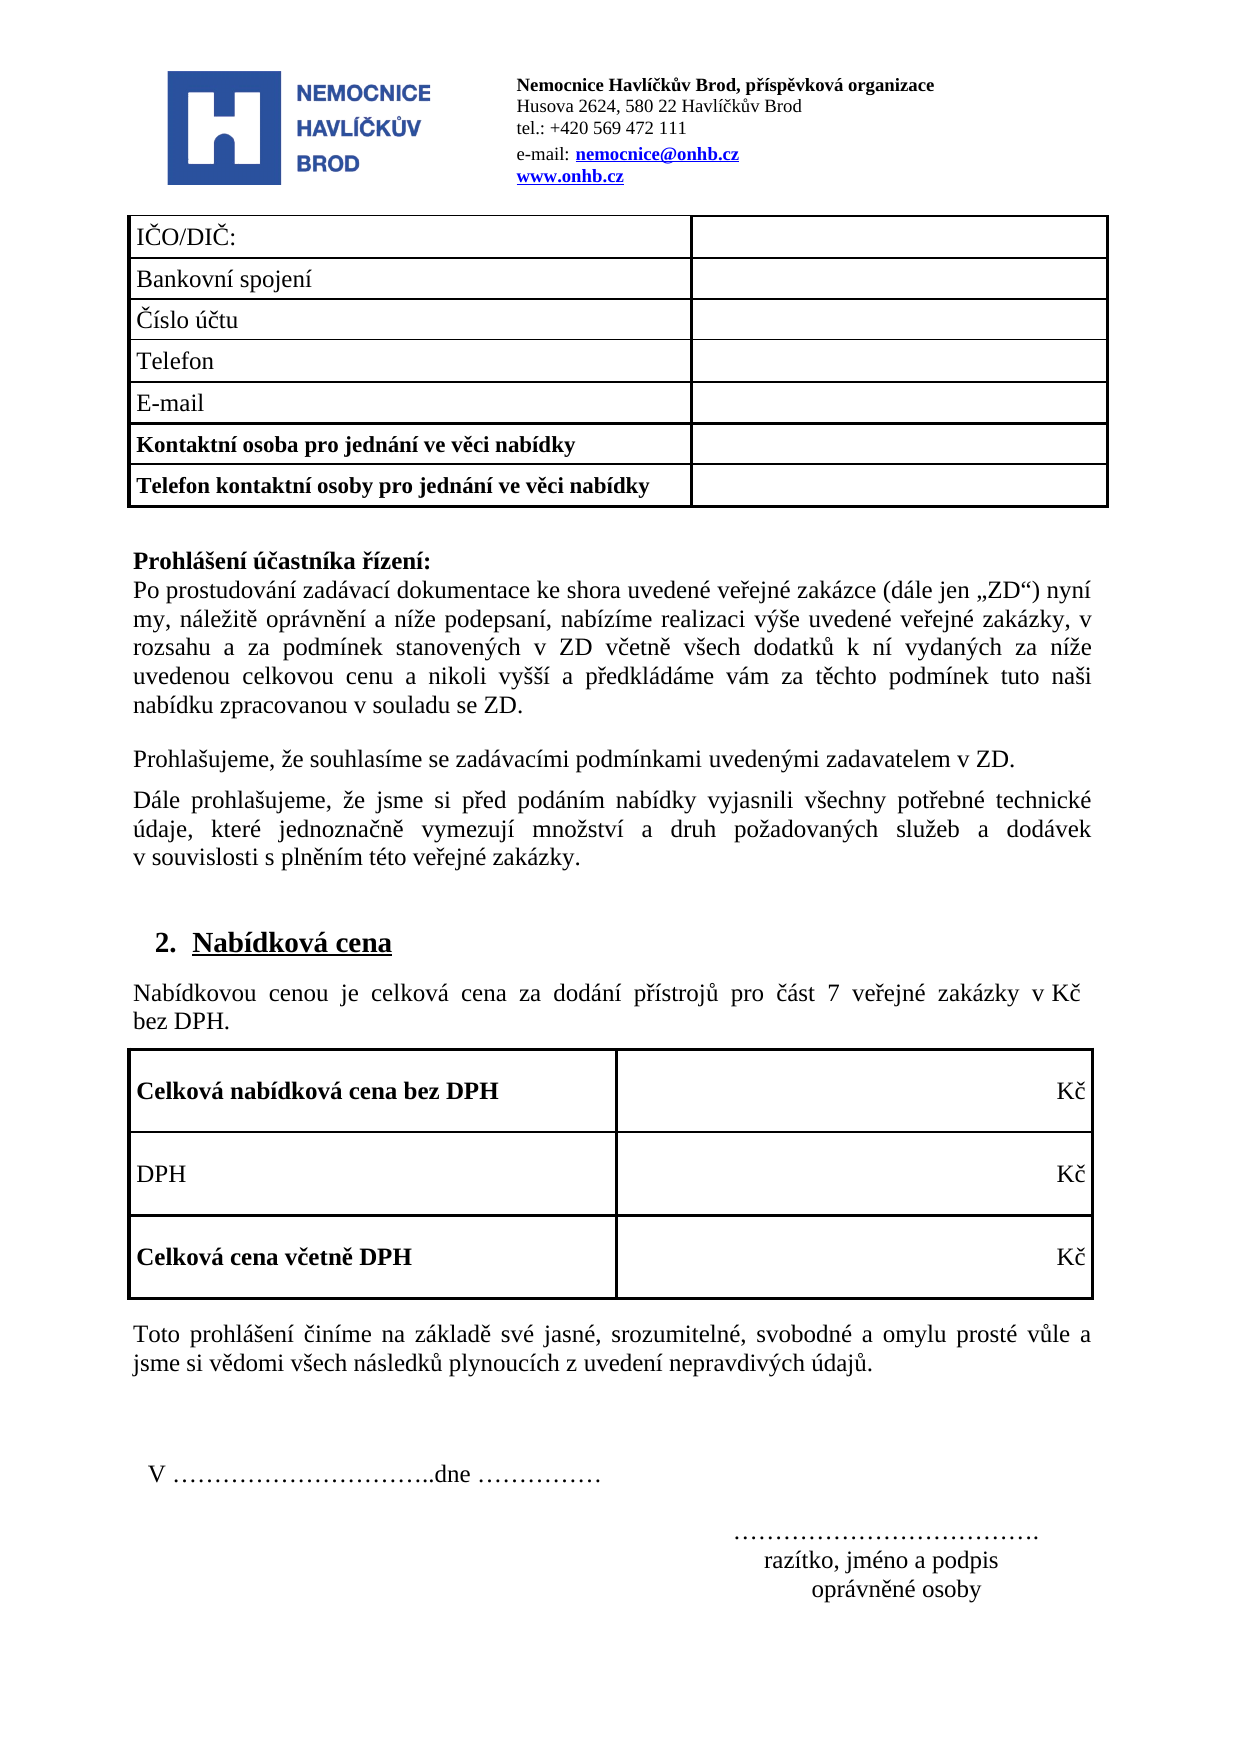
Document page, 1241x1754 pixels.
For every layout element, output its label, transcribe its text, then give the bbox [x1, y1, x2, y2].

table_cell E-mail [131, 383, 690, 422]
table_cell [693, 340, 1106, 381]
table_cell Telefon kontaktní osoby pro jednání ve věci nabídky [131, 465, 690, 505]
table_header Celková nabídková cena bez DPH [131, 1051, 615, 1131]
table_cell DPH [131, 1133, 615, 1214]
table_cell [693, 217, 1106, 257]
table_cell Telefon [131, 340, 690, 381]
text oprávněné osoby [590, 1574, 1092, 1603]
text Prohlašujeme, že souhlasíme se zadávacími podmínkami uvedenými zadavatelem v ZD. [133, 744, 1122, 772]
table_cell Kontaktní osoba pro jednání ve věci nabídky [131, 425, 690, 463]
table_cell IČO/DIČ: [131, 216, 690, 257]
subtitle Nabídková cena [154, 925, 1092, 958]
table_cell [693, 425, 1106, 463]
table_cell Kč [618, 1217, 1091, 1297]
table_cell Celková cena včetně DPH [131, 1217, 615, 1297]
table_cell Kč [618, 1133, 1091, 1214]
table_cell [693, 259, 1106, 298]
table_cell Bankovní spojení [131, 259, 690, 298]
table_cell [693, 465, 1106, 505]
picture [167, 71, 431, 185]
table_header Kč [618, 1051, 1091, 1131]
text Po prostudování zadávací dokumentace ke shora uvedené veřejné zakázce (dále jen „ZD“) nyní my, náležitě oprávnění a níže podepsaní, nabízíme realizaci výše uvedené veřejné zakázky, v rozsahu a za podmínek stanovených v ZD včetně všech dodatků k ní vydaných za níže uvedenou celkovou cenu a nikoli vyšší a předkládáme vám za těchto podmínek tuto naši nabídku zpracovanou v souladu se ZD. [133, 575, 1093, 719]
table_cell Číslo účtu [131, 300, 690, 339]
text Nabídkovou cenou je celková cena za dodání přístrojů pro část 7 veřejné zakázky v Kč bez DPH. [133, 978, 1093, 1035]
table_cell [693, 383, 1106, 422]
text Dále prohlašujeme, že jsme si před podáním nabídky vyjasnili všechny potřebné technické údaje, které jednoznačně vymezují množství a druh požadovaných služeb a dodávek v souvislosti s plněním této veřejné zakázky. [133, 785, 1093, 871]
text V …………………………..dne …………… [148, 1459, 1092, 1488]
text Prohlášení účastníka řízení: [133, 546, 1122, 575]
table_cell [693, 300, 1106, 339]
text razítko, jméno a podpis [590, 1545, 1092, 1574]
text ………………………………. [664, 1516, 1092, 1545]
text Toto prohlášení činíme na základě své jasné, srozumitelné, svobodné a omylu prosté vůle a jsme si vědomi všech následků plynoucích z uvedení nepravdivých údajů. [133, 1319, 1093, 1376]
